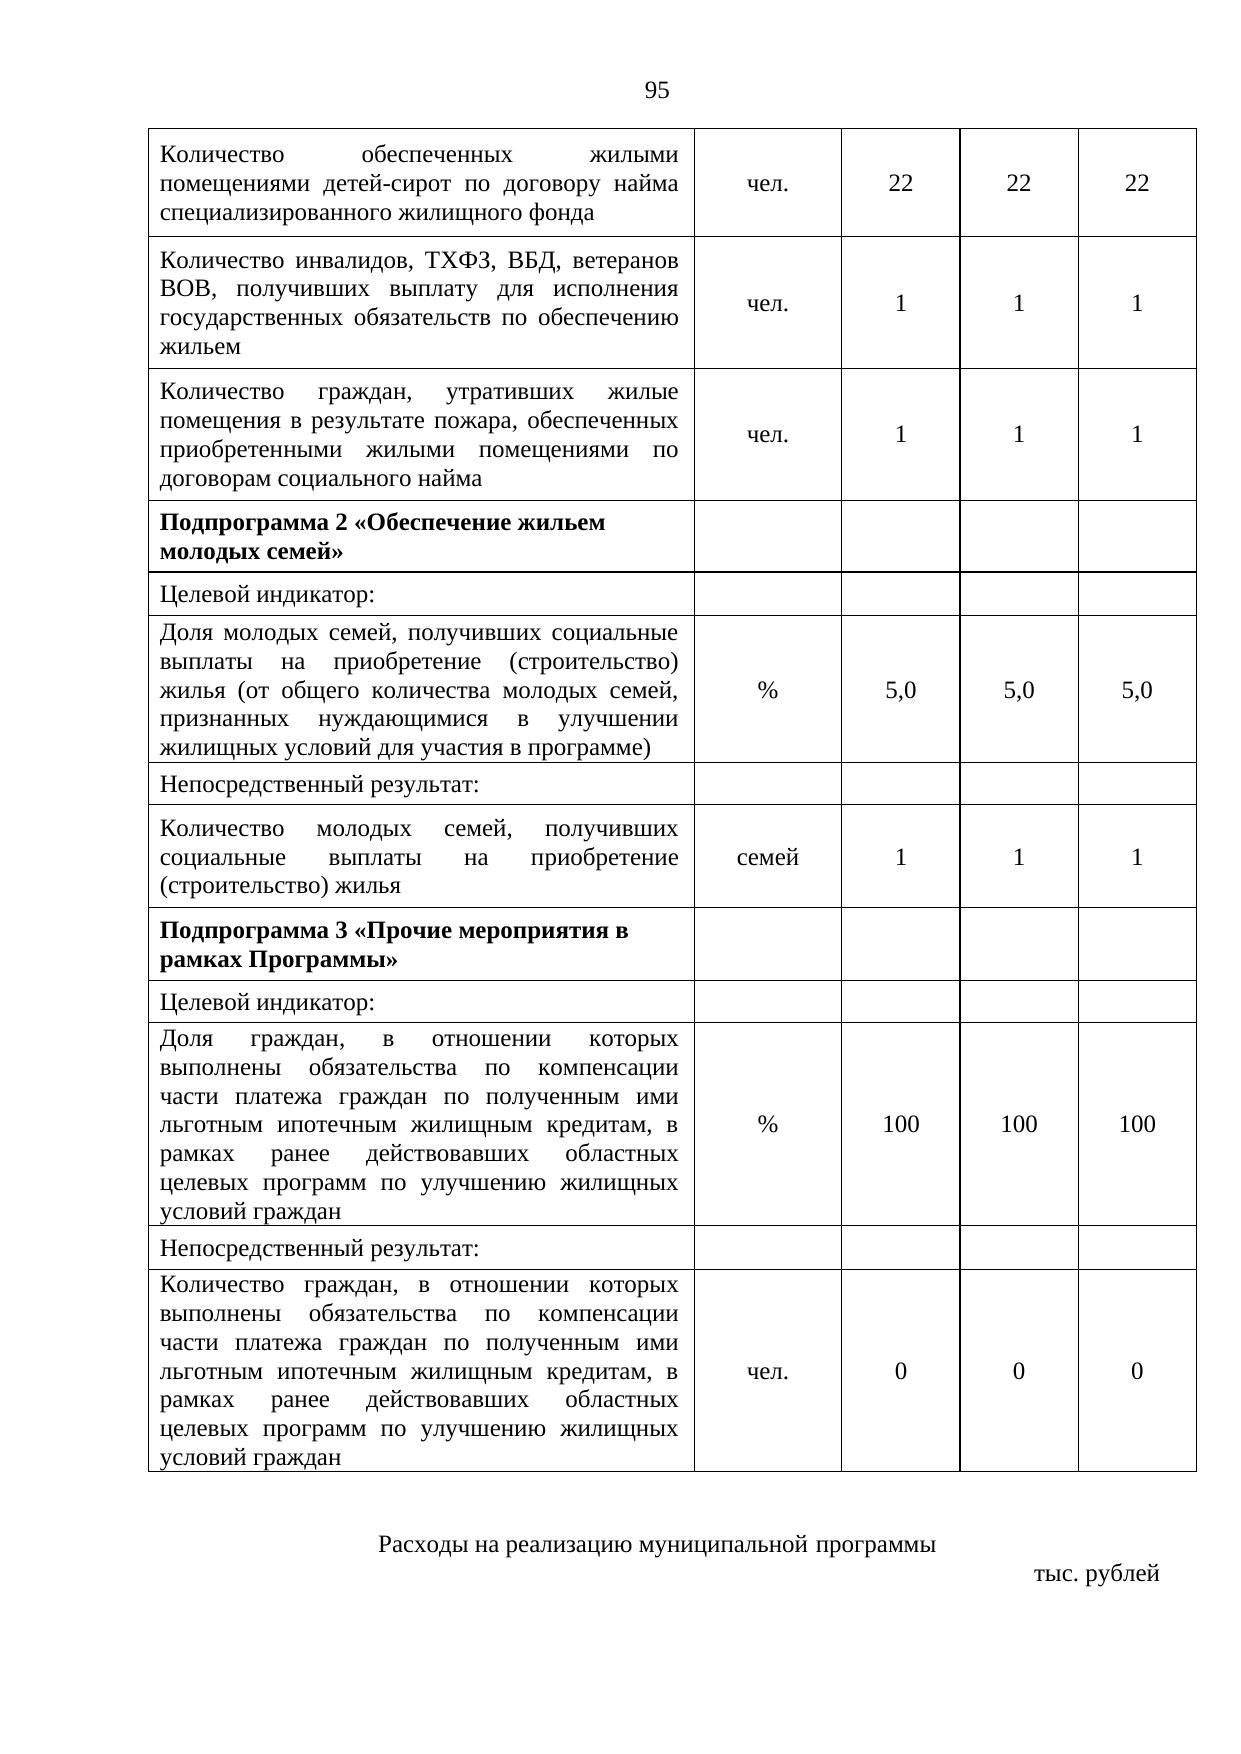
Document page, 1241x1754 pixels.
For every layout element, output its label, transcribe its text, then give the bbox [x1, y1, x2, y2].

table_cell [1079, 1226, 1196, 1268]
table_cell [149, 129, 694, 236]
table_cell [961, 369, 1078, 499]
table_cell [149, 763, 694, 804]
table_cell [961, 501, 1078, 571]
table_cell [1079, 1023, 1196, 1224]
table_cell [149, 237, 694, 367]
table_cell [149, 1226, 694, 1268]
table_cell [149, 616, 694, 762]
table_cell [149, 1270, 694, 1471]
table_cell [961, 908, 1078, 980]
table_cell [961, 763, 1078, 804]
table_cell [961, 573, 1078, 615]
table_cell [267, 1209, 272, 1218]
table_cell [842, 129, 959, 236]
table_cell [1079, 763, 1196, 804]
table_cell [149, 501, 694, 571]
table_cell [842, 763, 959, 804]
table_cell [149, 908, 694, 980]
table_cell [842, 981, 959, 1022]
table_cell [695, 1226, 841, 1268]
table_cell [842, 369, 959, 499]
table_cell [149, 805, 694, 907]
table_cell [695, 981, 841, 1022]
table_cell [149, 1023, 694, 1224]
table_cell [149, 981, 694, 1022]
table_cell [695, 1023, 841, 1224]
text тыс. рублей [148, 1558, 1166, 1587]
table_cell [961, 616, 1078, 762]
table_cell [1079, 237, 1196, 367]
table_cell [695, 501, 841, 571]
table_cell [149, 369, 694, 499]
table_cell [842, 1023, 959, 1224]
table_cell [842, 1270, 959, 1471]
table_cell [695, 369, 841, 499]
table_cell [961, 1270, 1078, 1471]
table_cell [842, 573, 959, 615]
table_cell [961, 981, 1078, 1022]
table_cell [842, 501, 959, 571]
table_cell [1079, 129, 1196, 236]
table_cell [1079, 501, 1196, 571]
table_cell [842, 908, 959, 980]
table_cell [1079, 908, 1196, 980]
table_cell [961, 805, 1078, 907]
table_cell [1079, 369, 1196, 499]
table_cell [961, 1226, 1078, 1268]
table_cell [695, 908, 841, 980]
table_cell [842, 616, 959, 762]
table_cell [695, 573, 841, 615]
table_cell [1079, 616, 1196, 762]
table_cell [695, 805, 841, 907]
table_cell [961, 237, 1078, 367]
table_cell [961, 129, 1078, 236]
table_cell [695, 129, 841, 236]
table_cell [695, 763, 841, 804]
text Расходы на реализацию муниципальной программы [148, 1529, 1166, 1558]
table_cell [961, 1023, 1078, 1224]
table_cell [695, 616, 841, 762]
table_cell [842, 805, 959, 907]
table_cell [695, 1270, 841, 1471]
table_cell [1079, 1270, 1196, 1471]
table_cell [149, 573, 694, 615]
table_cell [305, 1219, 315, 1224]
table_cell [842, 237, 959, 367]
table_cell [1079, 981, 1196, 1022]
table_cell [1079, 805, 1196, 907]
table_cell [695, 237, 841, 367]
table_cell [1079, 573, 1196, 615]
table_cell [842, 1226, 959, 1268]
